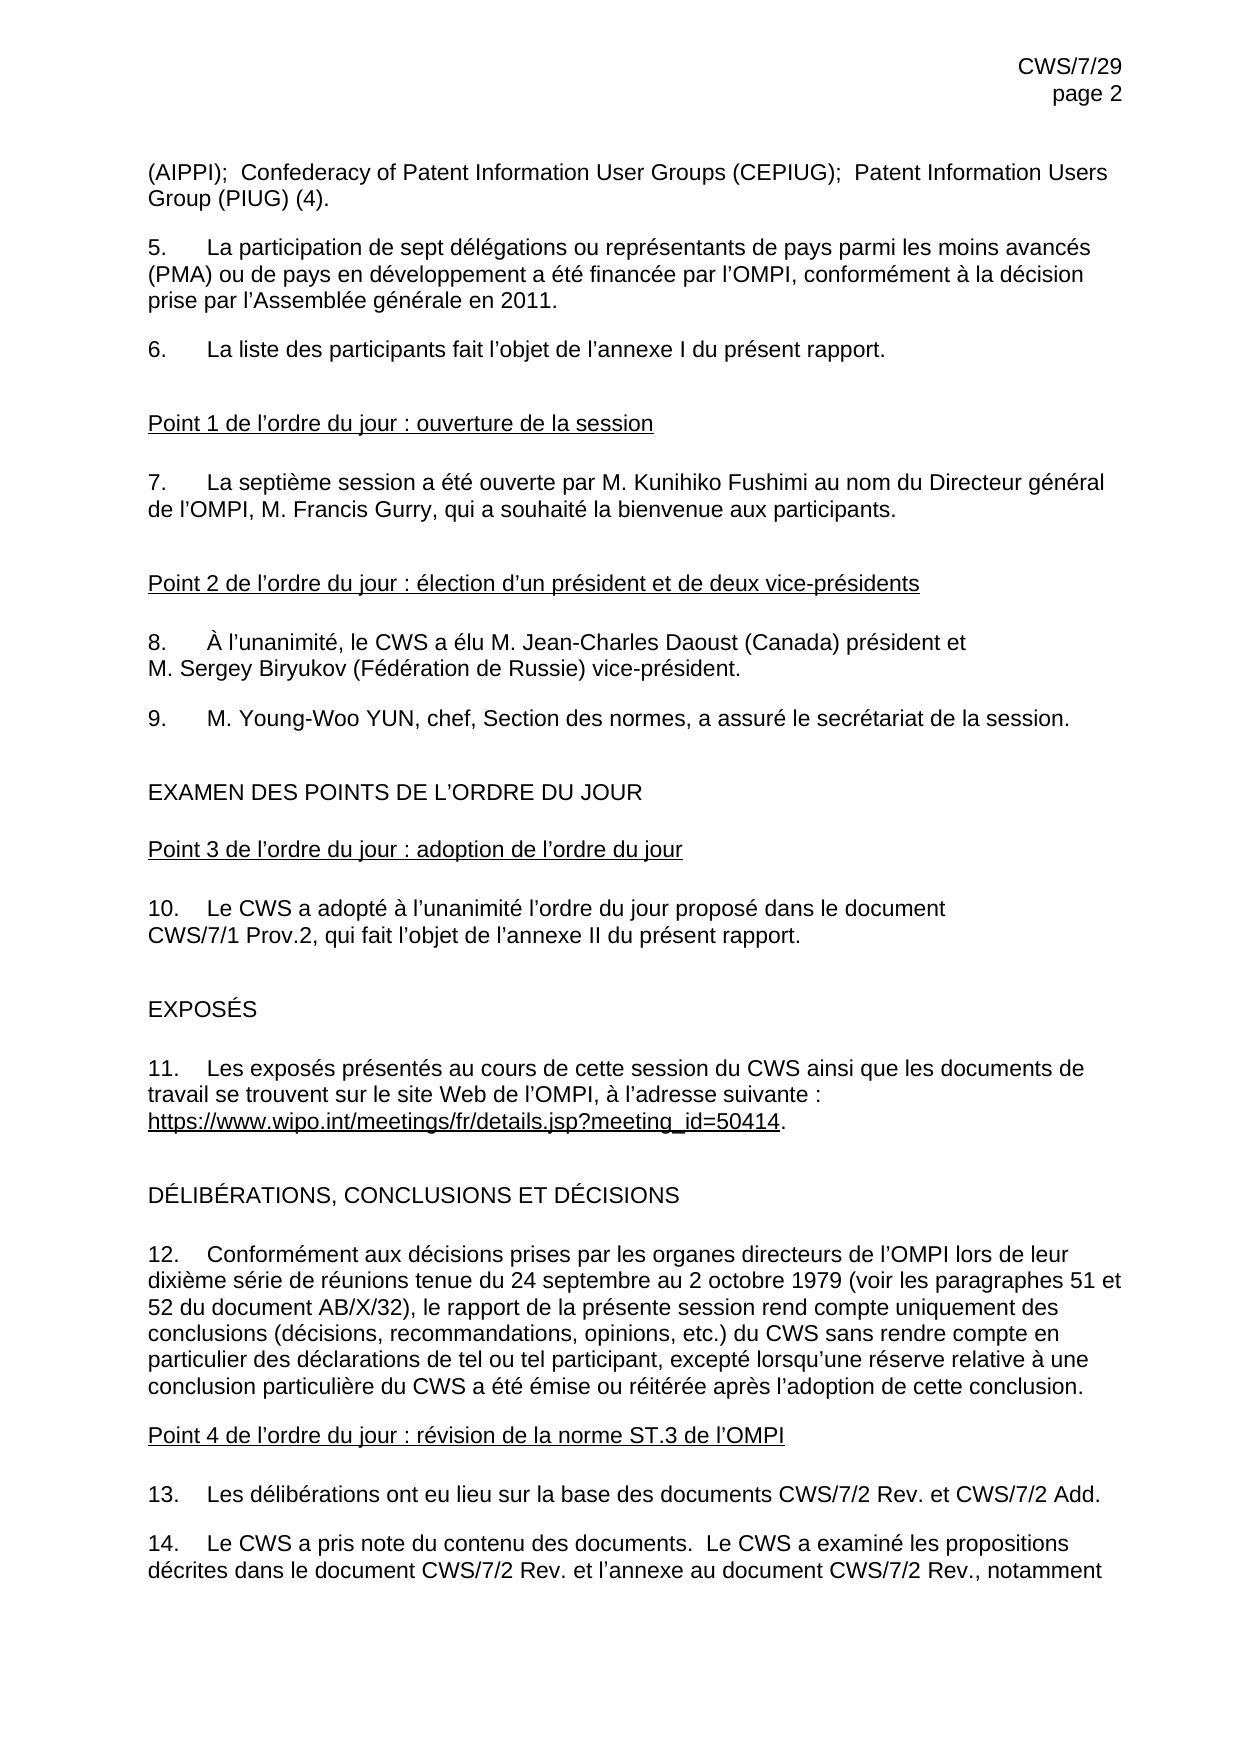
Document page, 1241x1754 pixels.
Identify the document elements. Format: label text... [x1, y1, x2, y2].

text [148, 1530, 1122, 1583]
subtitle Point 2 de l’ordre du jour : élection d’un président et de deux vice-présidents [148, 570, 1122, 596]
subtitle Point 4 de l’ordre du jour : révision de la norme ST.3 de l’OMPI [148, 1422, 1122, 1448]
text La participation de sept délégations ou représentants de pays parmi les moins avancés (PMA) ou de pays en développement a été financée par l’OMPI, conformément à la décision prise par l’Assemblée générale en 2011. [148, 234, 1122, 313]
text Les exposés présentés au cours de cette session du CWS ainsi que les documents de travail se trouvent sur le site Web de l’OMPI, à l’adresse suivante : https://www.wipo.int/meetings/fr/details.jsp?meeting_id=50414. [148, 1055, 1122, 1134]
subtitle Point 3 de l’ordre du jour : adoption de l’ordre du jour [148, 836, 1122, 863]
subtitle Délibérations, conclusions et décisions [148, 1182, 1122, 1208]
text Conformément aux décisions prises par les organes directeurs de l’OMPI lors de leur dixième série de réunions tenue du 24 septembre au 2 octobre 1979 (voir les paragraphes 51 et 52 du document AB/X/32), le rapport de la présente session rend compte uniquement des conclusions (décisions, recommandations, opinions, etc.) du CWS sans rendre compte en particulier des déclarations de tel ou tel participant, excepté lorsqu’une réserve relative à une conclusion particulière du CWS a été émise ou réitérée après l’adoption de cette conclusion. [148, 1241, 1122, 1399]
subtitle Point 1 de l’ordre du jour : ouverture de la session [148, 410, 1122, 437]
subtitle Exposés [148, 996, 1122, 1022]
text Les délibérations ont eu lieu sur la base des documents CWS/7/2 Rev. et CWS/7/2 Add. [148, 1481, 1122, 1507]
text Le CWS a adopté à l’unanimité l’ordre du jour proposé dans le document CWS/7/1 Prov.2, qui fait l’objet de l’annexe II du présent rapport. [148, 895, 1122, 948]
text M. Young-Woo YUN, chef, Section des normes, a assuré le secrétariat de la session. [148, 704, 1122, 731]
subtitle Examen des points de l’ordre du jour [148, 779, 1122, 805]
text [148, 158, 1122, 211]
text La septième session a été ouverte par M. Kunihiko Fushimi au nom du Directeur général de l’OMPI, M. Francis Gurry, qui a souhaité la bienvenue aux participants. [148, 469, 1122, 522]
text À l’unanimité, le CWS a élu M. Jean-Charles Daoust (Canada) président et M. Sergey Biryukov (Fédération de Russie) vice-président. [148, 629, 1122, 682]
text La liste des participants fait l’objet de l’annexe I du présent rapport. [148, 336, 1122, 362]
